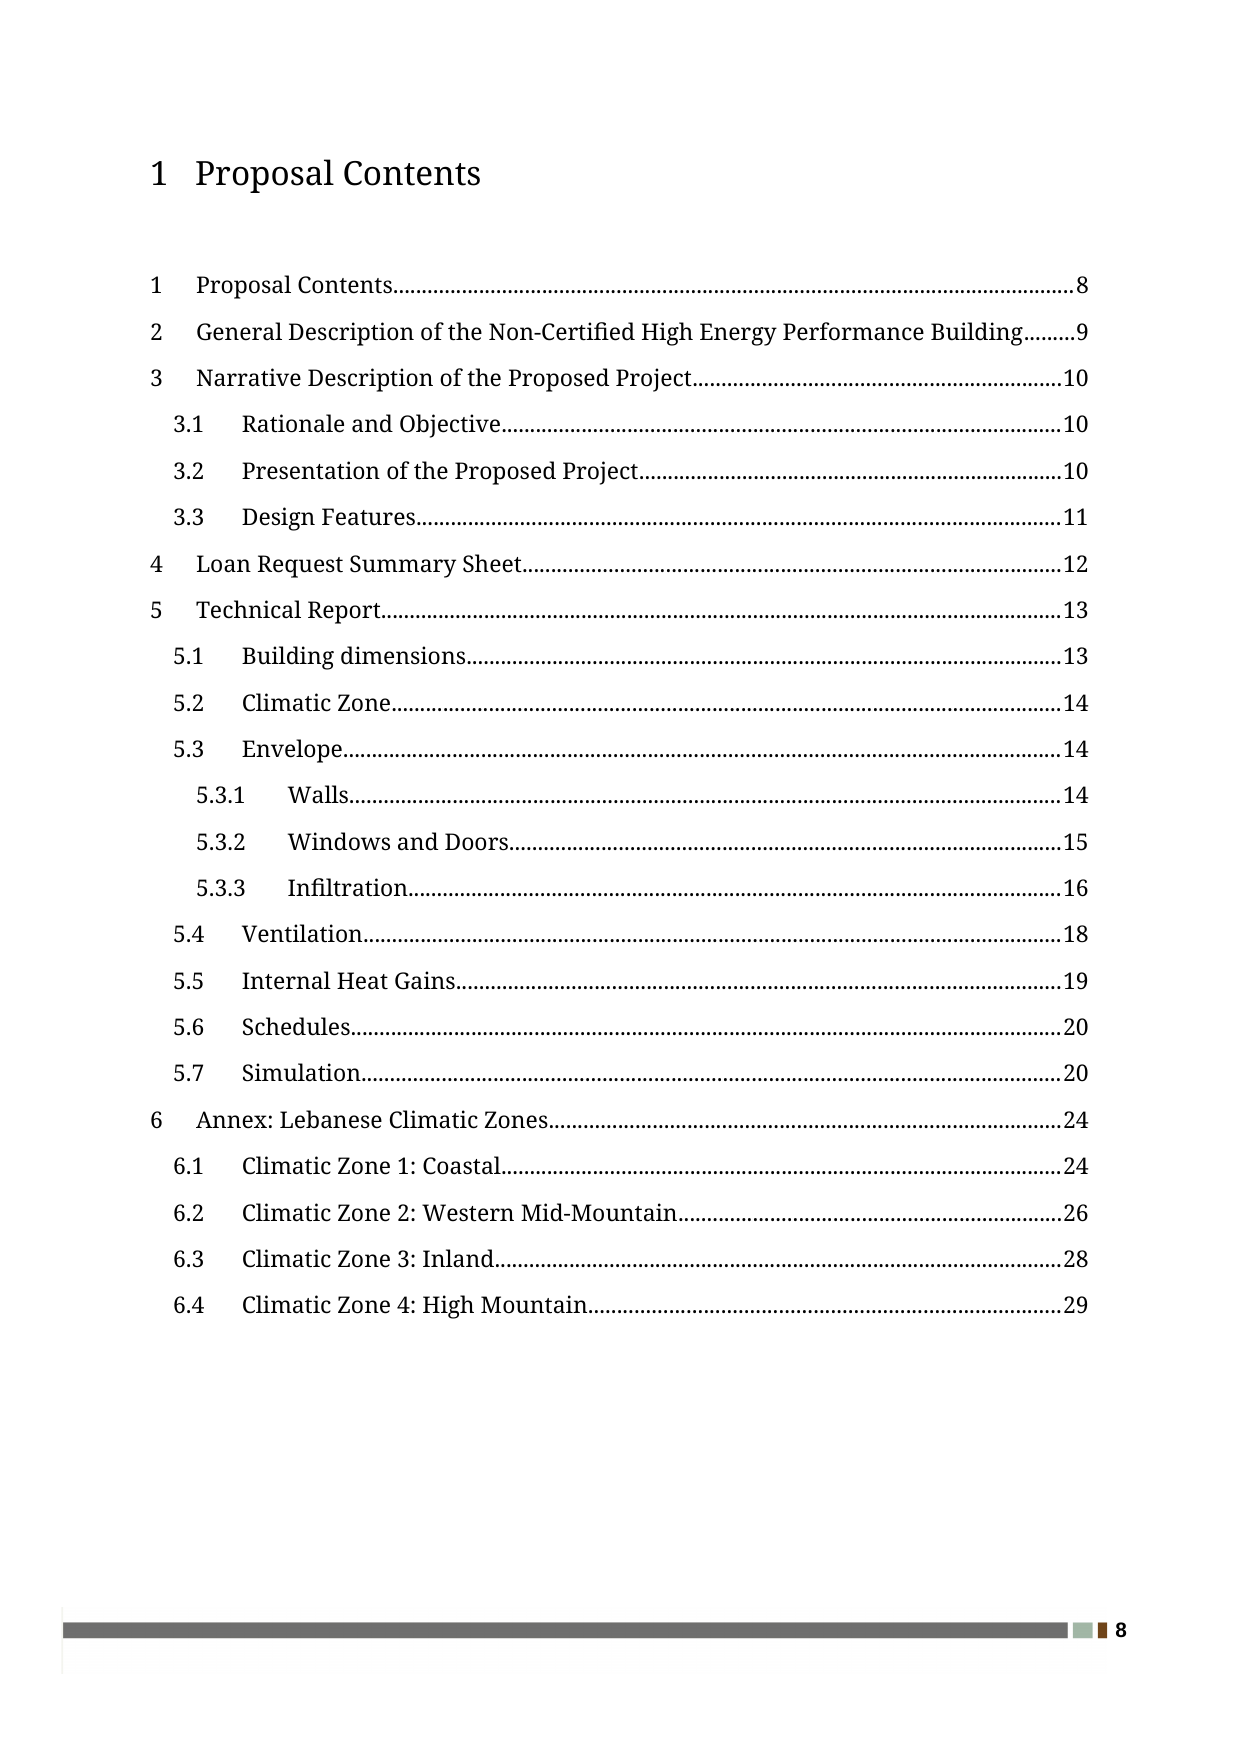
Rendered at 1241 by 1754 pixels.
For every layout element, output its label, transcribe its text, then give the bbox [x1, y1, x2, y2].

subtitle Proposal Contents [150, 150, 1090, 195]
picture [61, 1607, 1108, 1674]
